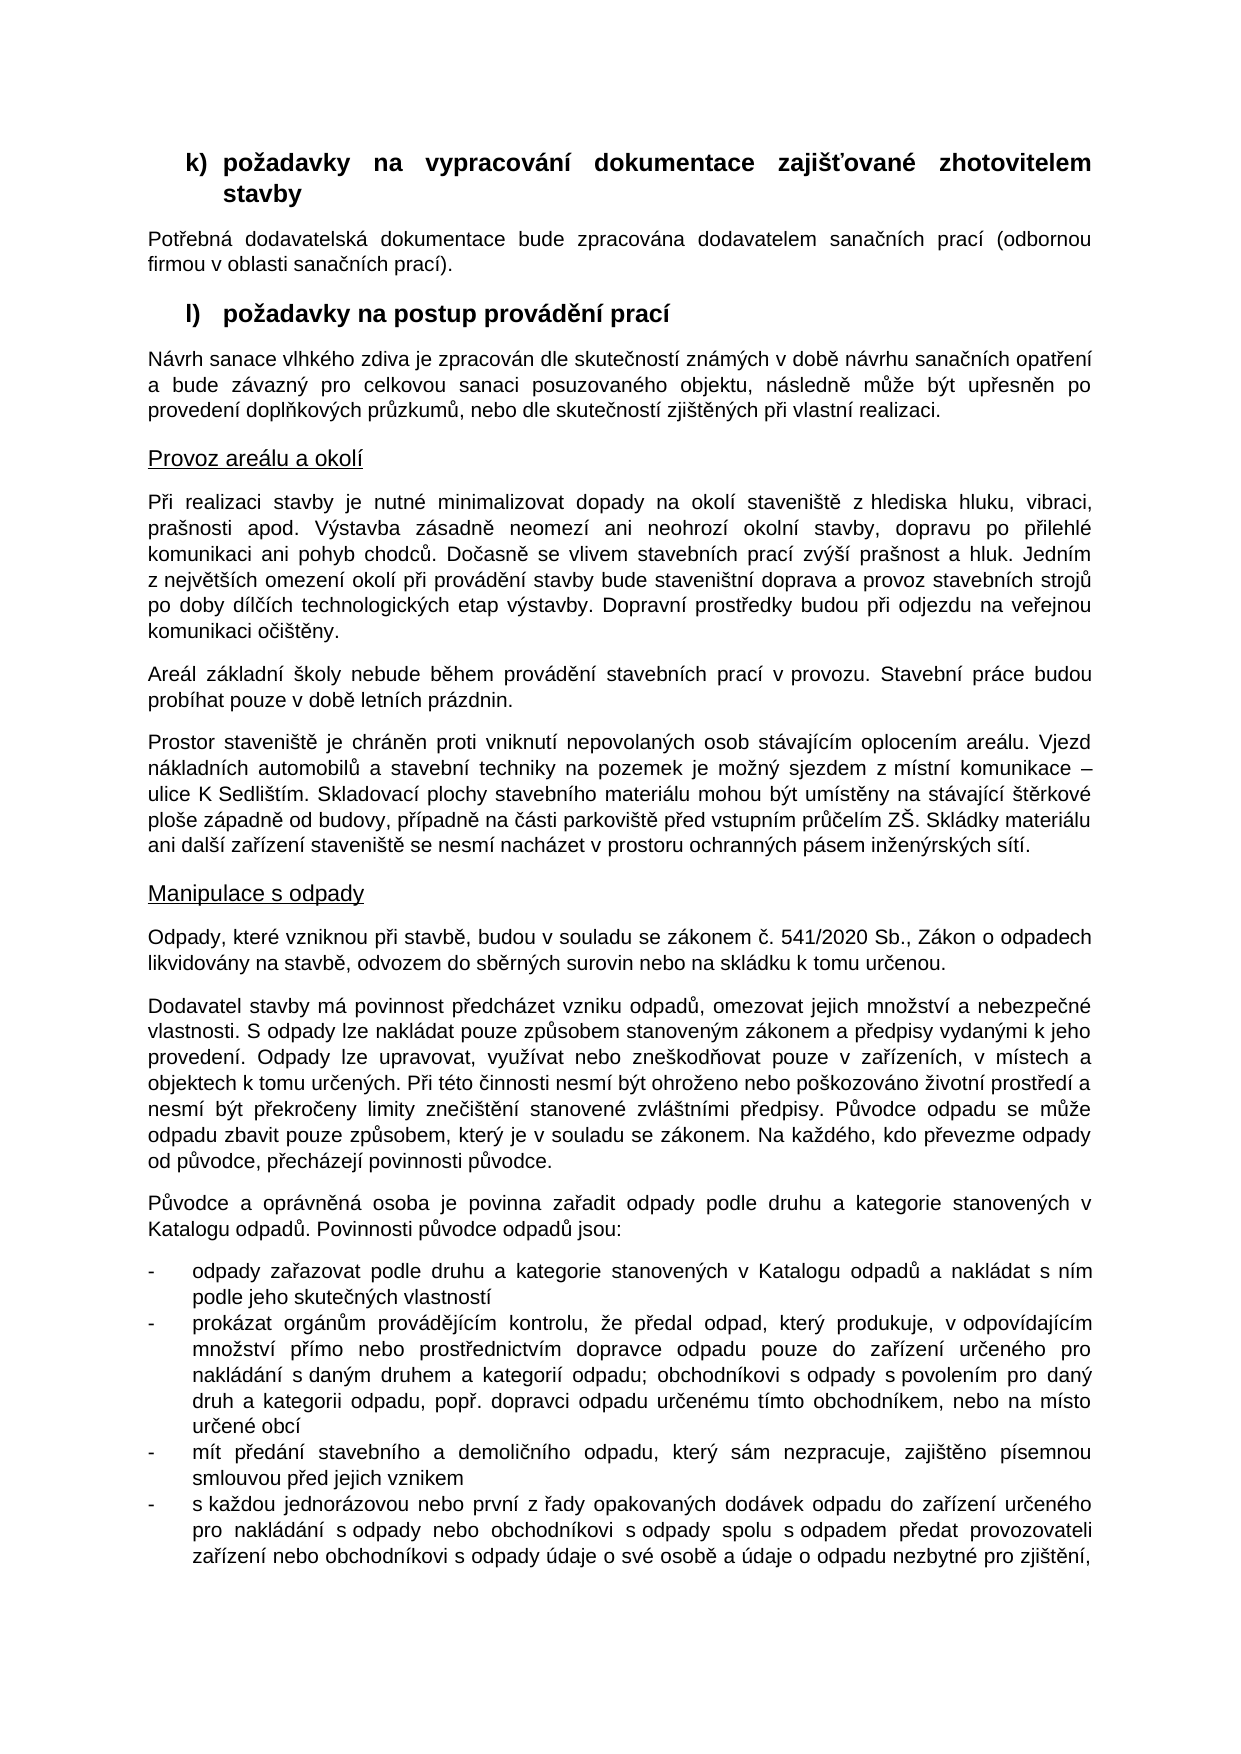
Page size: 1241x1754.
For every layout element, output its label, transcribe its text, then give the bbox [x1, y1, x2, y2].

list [148, 1492, 1093, 1567]
text Při realizaci stavby je nutné minimalizovat dopady na okolí staveniště z hlediska hluku, vibraci, prašnosti apod. Výstavba zásadně neomezí ani neohrozí okolní stavby, dopravu po přilehlé komunikaci ani pohyb chodců. Dočasně se vlivem stavebních prací zvýší prašnost a hluk. Jedním z největších omezení okolí při provádění stavby bude staveništní doprava a provoz stavebních strojů po doby dílčích technologických etap výstavby. Dopravní prostředky budou při odjezdu na veřejnou komunikaci očištěny. [148, 490, 1093, 643]
list prokázat orgánům provádějícím kontrolu, že předal odpad, který produkuje, v odpovídajícím množství přímo nebo prostřednictvím dopravce odpadu pouze do zařízení určeného pro nakládání s daným druhem a kategorií odpadu; obchodníkovi s odpady s povolením pro daný druh a kategorii odpadu, popř. dopravci odpadu určenému tímto obchodníkem, nebo na místo určené obcí [148, 1311, 1093, 1438]
subtitle požadavky na postup provádění prací [185, 299, 1093, 328]
text Odpady, které vzniknou při stavbě, budou v souladu se zákonem č. 541/2020 Sb., Zákon o odpadech likvidovány na stavbě, odvozem do sběrných surovin nebo na skládku k tomu určenou. [148, 925, 1093, 975]
text Areál základní školy nebude během provádění stavebních prací v provozu. Stavební práce budou probíhat pouze v době letních prázdnin. [148, 662, 1093, 711]
list odpady zařazovat podle druhu a kategorie stanovených v Katalogu odpadů a nakládat s ním podle jeho skutečných vlastností [148, 1259, 1093, 1309]
text Potřebná dodavatelská dokumentace bude zpracována dodavatelem sanačních prací (odbornou firmou v oblasti sanačních prací). [148, 226, 1093, 276]
text Dodavatel stavby má povinnost předcházet vzniku odpadů, omezovat jejich množství a nebezpečné vlastnosti. S odpady lze nakládat pouze způsobem stanoveným zákonem a předpisy vydanými k jeho provedení. Odpady lze upravovat, využívat nebo zneškodňovat pouze v zařízeních, v místech a objektech k tomu určených. Při této činnosti nesmí být ohroženo nebo poškozováno životní prostředí a nesmí být překročeny limity znečištění stanovené zvláštními předpisy. Původce odpadu se může odpadu zbavit pouze způsobem, který je v souladu se zákonem. Na každého, kdo převezme odpady od původce, přecházejí povinnosti původce. [148, 993, 1093, 1172]
subtitle požadavky na vypracování dokumentace zajišťované zhotovitelem stavby [185, 148, 1093, 207]
subtitle Provoz areálu a okolí [148, 445, 1093, 471]
subtitle Manipulace s odpady [148, 880, 1093, 906]
text Návrh sanace vlhkého zdiva je zpracován dle skutečností známých v době návrhu sanačních opatření a bude závazný pro celkovou sanaci posuzovaného objektu, následně může být upřesněn po provedení doplňkových průzkumů, nebo dle skutečností zjištěných při vlastní realizaci. [148, 347, 1093, 422]
text Původce a oprávněná osoba je povinna zařadit odpady podle druhu a kategorie stanovených v Katalogu odpadů. Povinnosti původce odpadů jsou: [148, 1191, 1093, 1241]
list mít předání stavebního a demoličního odpadu, který sám nezpracuje, zajištěno písemnou smlouvou před jejich vznikem [148, 1440, 1093, 1490]
text Prostor staveniště je chráněn proti vniknutí nepovolaných osob stávajícím oplocením areálu. Vjezd nákladních automobilů a stavební techniky na pozemek je možný sjezdem z místní komunikace – ulice K Sedlištím. Skladovací plochy stavebního materiálu mohou být umístěny na stávající štěrkové ploše západně od budovy, případně na části parkoviště před vstupním průčelím ZŠ. Skládky materiálu ani další zařízení staveniště se nesmí nacházet v prostoru ochranných pásem inženýrských sítí. [148, 730, 1093, 857]
